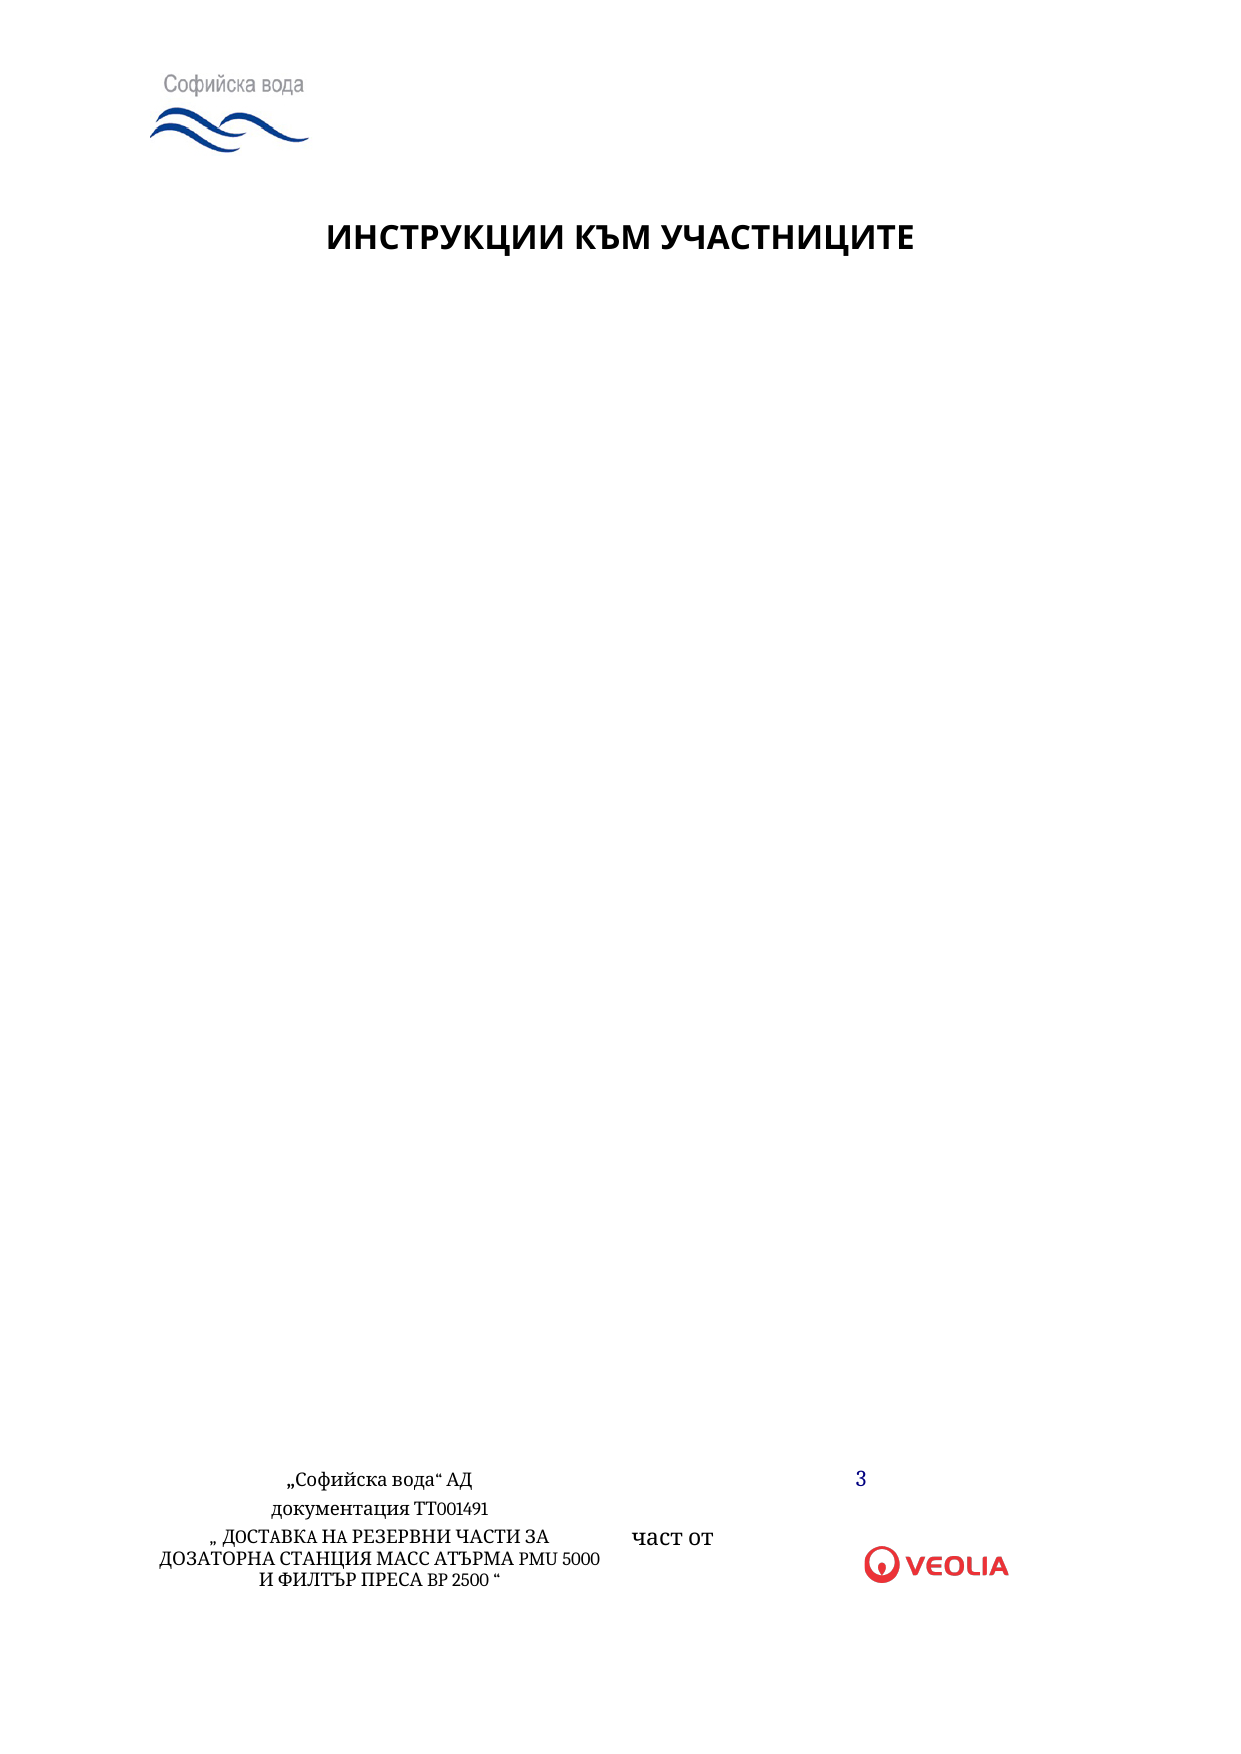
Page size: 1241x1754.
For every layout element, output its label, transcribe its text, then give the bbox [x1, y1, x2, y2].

subtitle ИНСТРУКЦИИ КЪМ УЧАСТНИЦИТЕ [150, 214, 1090, 259]
picture [864, 1546, 1009, 1583]
picture [150, 73, 313, 156]
